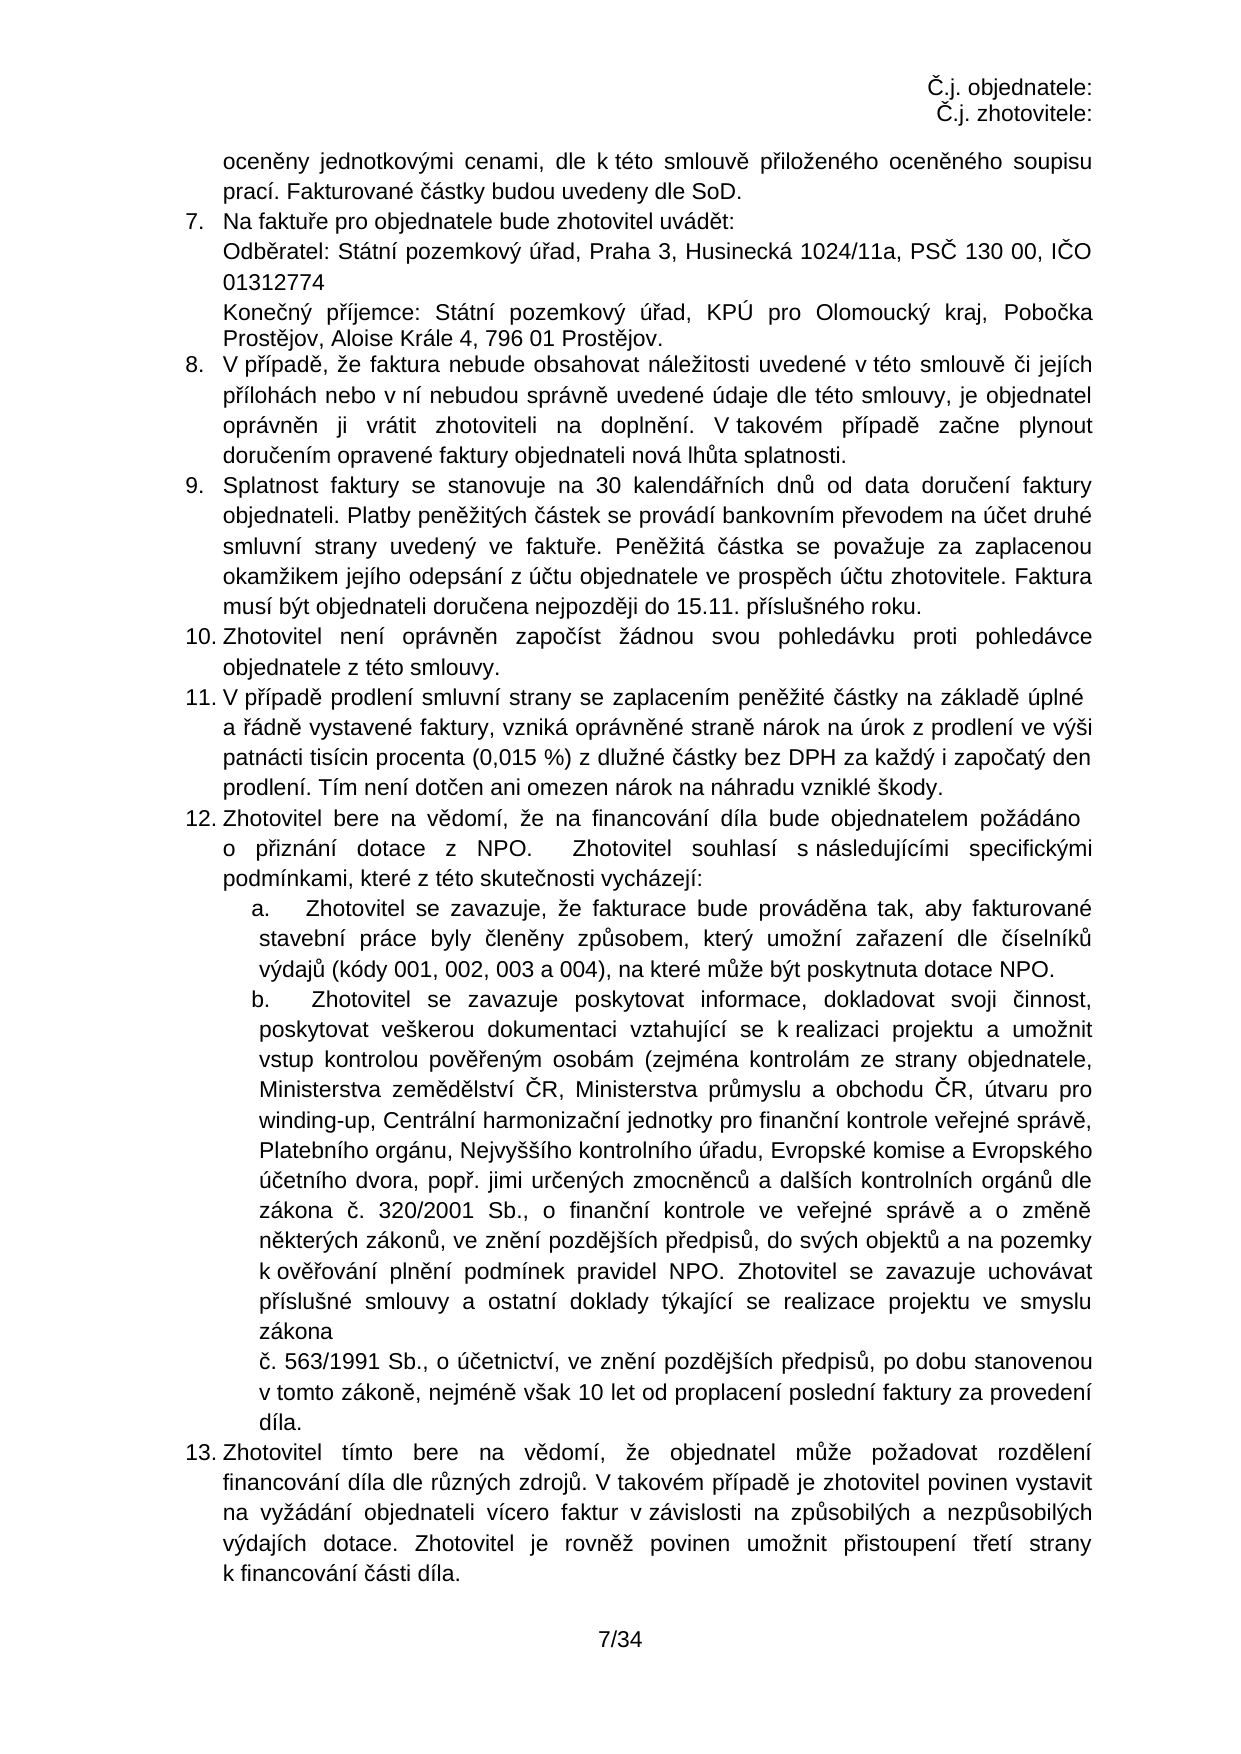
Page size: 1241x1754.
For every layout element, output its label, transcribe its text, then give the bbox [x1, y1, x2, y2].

list Konečný příjemce: Státní pozemkový úřad, KPÚ pro Olomoucký kraj, Pobočka Prostějov, Aloise Krále 4, 796 01 Prostějov. [223, 299, 1093, 351]
list Splatnost faktury se stanovuje na 30 kalendářních dnů od data doručení faktury objednateli. Platby peněžitých částek se provádí bankovním převodem na účet druhé smluvní strany uvedený ve faktuře. Peněžitá částka se považuje za zaplacenou okamžikem jejího odepsání z účtu objednatele ve prospěch účtu zhotovitele. Faktura musí být objednateli doručena nejpozději do 15.11. příslušného roku. [185, 472, 1093, 619]
list Zhotovitel se zavazuje poskytovat informace, dokladovat svoji činnost, poskytovat veškerou dokumentaci vztahující se k realizaci projektu a umožnit vstup kontrolou pověřeným osobám (zejména kontrolám ze strany objednatele, Ministerstva zemědělství ČR, Ministerstva průmyslu a obchodu ČR, útvaru pro winding-up, Centrální harmonizační jednotky pro finanční kontrole veřejné správě, Platebního orgánu, Nejvyššího kontrolního úřadu, Evropské komise a Evropského účetního dvora, popř. jimi určených zmocněnců a dalších kontrolních orgánů dle zákona č. 320/2001 Sb., o finanční kontrole ve veřejné správě a o změně některých zákonů, ve znění pozdějších předpisů, do svých objektů a na pozemky k ověřování plnění podmínek pravidel NPO. Zhotovitel se zavazuje uchovávat příslušné smlouvy a ostatní doklady týkající se realizace projektu ve smyslu zákona č. 563/1991 Sb., o účetnictví, ve znění pozdějších předpisů, po dobu stanovenou v tomto zákoně, nejméně však 10 let od proplacení poslední faktury za provedení díla. [251, 986, 1093, 1435]
list Zhotovitel se zavazuje, že fakturace bude prováděna tak, aby fakturované stavební práce byly členěny způsobem, který umožní zařazení dle číselníků výdajů (kódy 001, 002, 003 a 004), na které může být poskytnuta dotace NPO. [251, 895, 1093, 982]
list Zhotovitel tímto bere na vědomí, že objednatel může požadovat rozdělení financování díla dle různých zdrojů. V takovém případě je zhotovitel povinen vystavit na vyžádání objednateli vícero faktur v závislosti na způsobilých a nezpůsobilých výdajích dotace. Zhotovitel je rovněž povinen umožnit přistoupení třetí strany k financování části díla. [185, 1439, 1093, 1586]
list V případě prodlení smluvní strany se zaplacením peněžité částky na základě úplné a řádně vystavené faktury, vzniká oprávněné straně nárok na úrok z prodlení ve výši patnácti tisícin procenta (0,015 %) z dlužné částky bez DPH za každý i započatý den prodlení. Tím není dotčen ani omezen nárok na náhradu vzniklé škody. [185, 684, 1093, 801]
list Na faktuře pro objednatele bude zhotovitel uvádět: [185, 208, 1093, 234]
list V případě, že faktura nebude obsahovat náležitosti uvedené v této smlouvě či jejích přílohách nebo v ní nebudou správně uvedené údaje dle této smlouvy, je objednatel oprávněn ji vrátit zhotoviteli na doplnění. V takovém případě začne plynout doručením opravené faktury objednateli nová lhůta splatnosti. [185, 351, 1093, 468]
list Odběratel: Státní pozemkový úřad, Praha 3, Husinecká 1024/11a, PSČ 130 00, IČO 01312774 [223, 238, 1093, 295]
list Zhotovitel bere na vědomí, že na financování díla bude objednatelem požádáno o přiznání dotace z NPO. Zhotovitel souhlasí s následujícími specifickými podmínkami, které z této skutečnosti vycházejí: [185, 804, 1093, 891]
list Zhotovitel není oprávněn započíst žádnou svou pohledávku proti pohledávce objednatele z této smlouvy. [185, 623, 1093, 680]
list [185, 148, 1093, 204]
